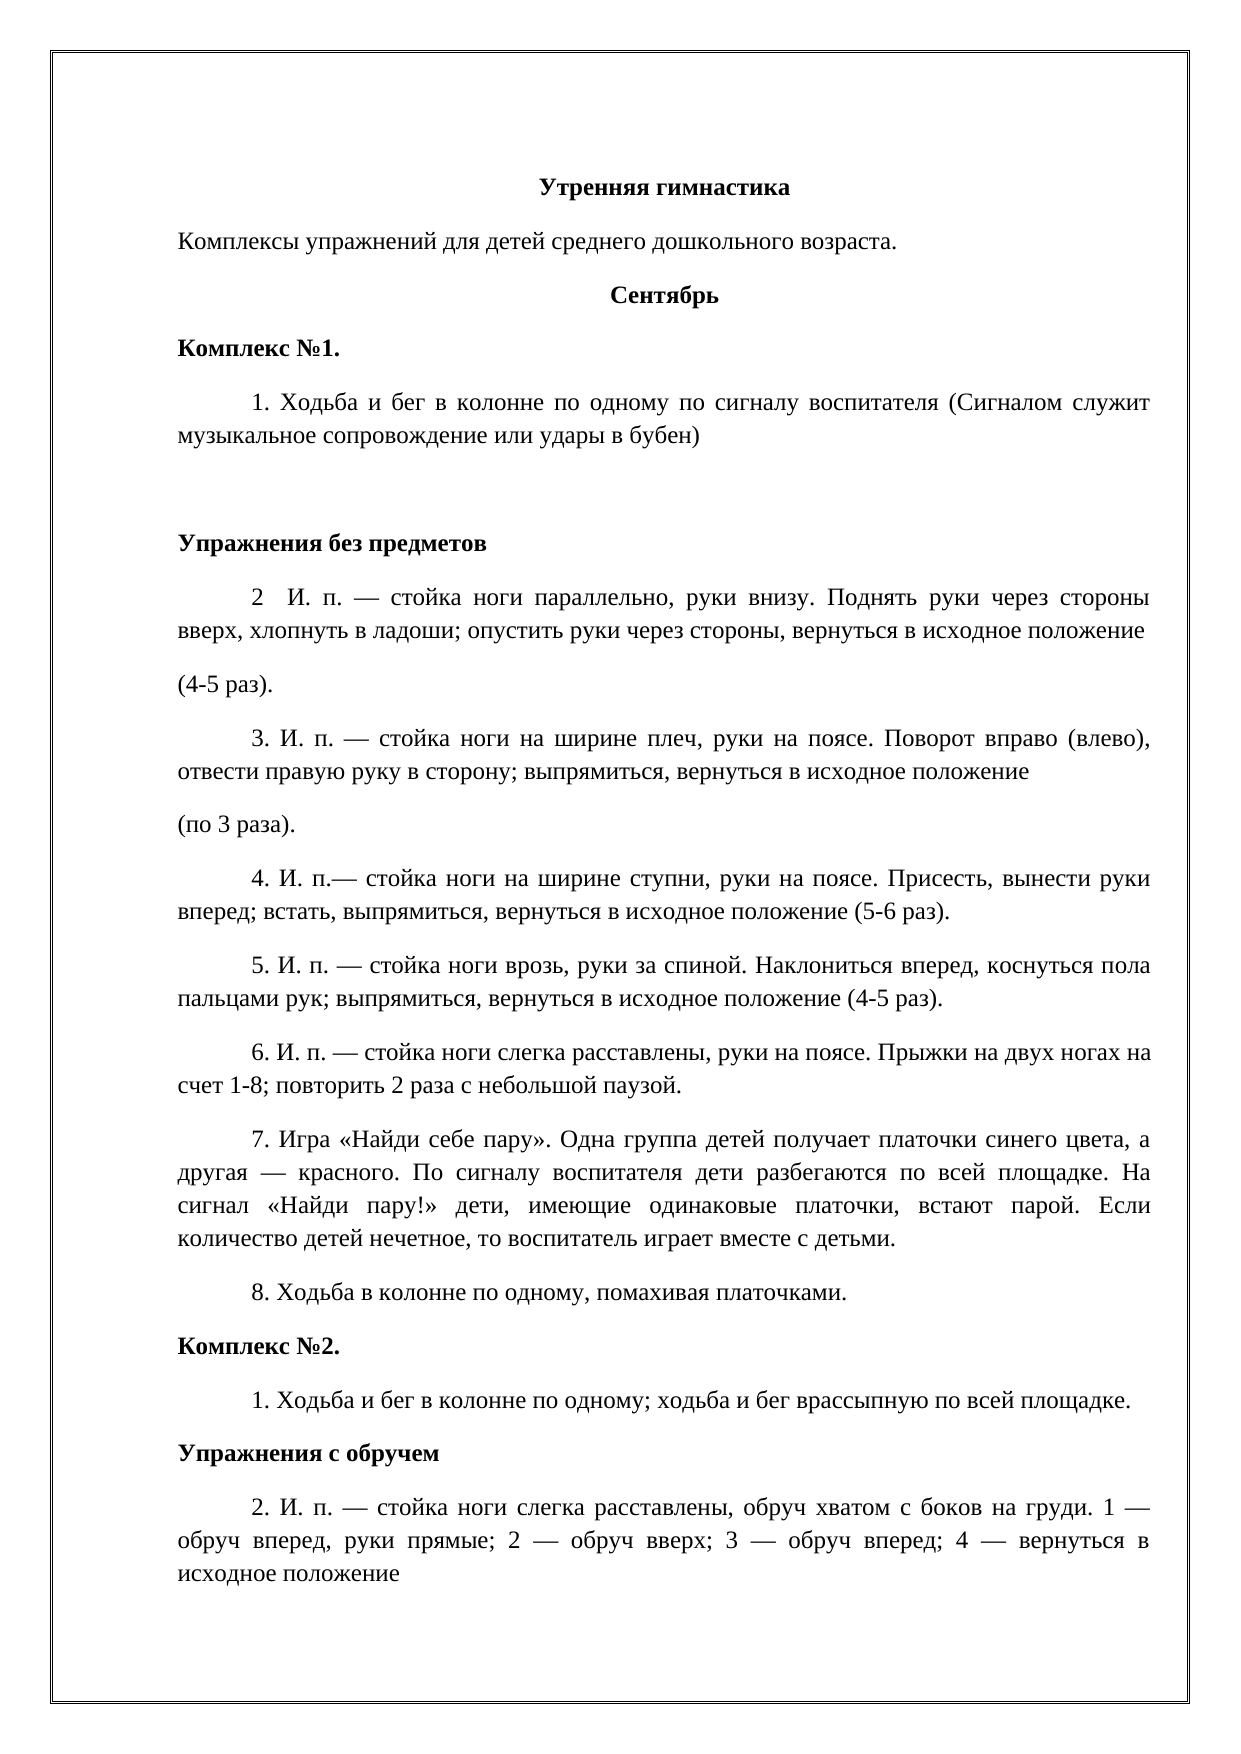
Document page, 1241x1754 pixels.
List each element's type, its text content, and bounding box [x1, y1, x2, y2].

text 5. И. п. — стойка ноги врозь, руки за спиной. Наклониться вперед, коснуться пола пальцами рук; выпрямиться, вернуться в исходное положение (4-5 раз). [177, 950, 1152, 1012]
text 4. И. п.— стойка ноги на ширине ступни, руки на поясе. Присесть, вынести руки вперед; встать, выпрямиться, вернуться в исходное положение (5-6 раз). [177, 863, 1152, 925]
text 2. И. п. — стойка ноги слегка расставлены, обруч хватом с боков на груди. 1 — обруч вперед, руки прямые; 2 — обруч вверх; 3 — обруч вперед; 4 — вернуться в исходное положение [177, 1492, 1152, 1587]
text 1. Ходьба и бег в колонне по одному по сигналу воспитателя (Сигналом служит музыкальное сопровождение или удары в бубен) [177, 387, 1152, 449]
text 7. Игра «Найди себе пару». Одна группа детей получает платочки синего цвета, а другая — красного. По сигналу воспитателя дети разбегаются по всей площадке. На сигнал «Найди пару!» дети, имеющие одинаковые платочки, встают парой. Если количество детей нечетное, то воспитатель играет вместе с детьми. [177, 1124, 1152, 1252]
text Комплекс №1. [177, 333, 1152, 362]
text Сентябрь [177, 280, 1152, 308]
text (4-5 раз). [177, 669, 1152, 698]
text 6. И. п. — стойка ноги слегка расставлены, руки на поясе. Прыжки на двух ногах на счет 1-8; повторить 2 раза с небольшой паузой. [177, 1037, 1152, 1099]
text Комплексы упражнений для детей среднего дошкольного возраста. [177, 226, 1152, 254]
text 2 И. п. — стойка ноги параллельно, руки внизу. Поднять руки через стороны вверх, хлопнуть в ладоши; опустить руки через стороны, вернуться в исходное положение [177, 582, 1152, 644]
text Утренняя гимнастика [177, 172, 1152, 201]
text 1. Ходьба и бег в колонне по одному; ходьба и бег врассыпную по всей площадке. [177, 1385, 1152, 1413]
text (по 3 раза). [177, 809, 1152, 838]
text Комплекс №2. [177, 1331, 1152, 1359]
text Упражнения без предметов [177, 528, 1152, 557]
text Упражнения с обручем [177, 1438, 1152, 1467]
text 3. И. п. — стойка ноги на ширине плеч, руки на поясе. Поворот вправо (влево), отвести правую руку в сторону; выпрямиться, вернуться в исходное положение [177, 723, 1152, 784]
text 8. Ходьба в колонне по одному, помахивая платочками. [177, 1277, 1152, 1306]
